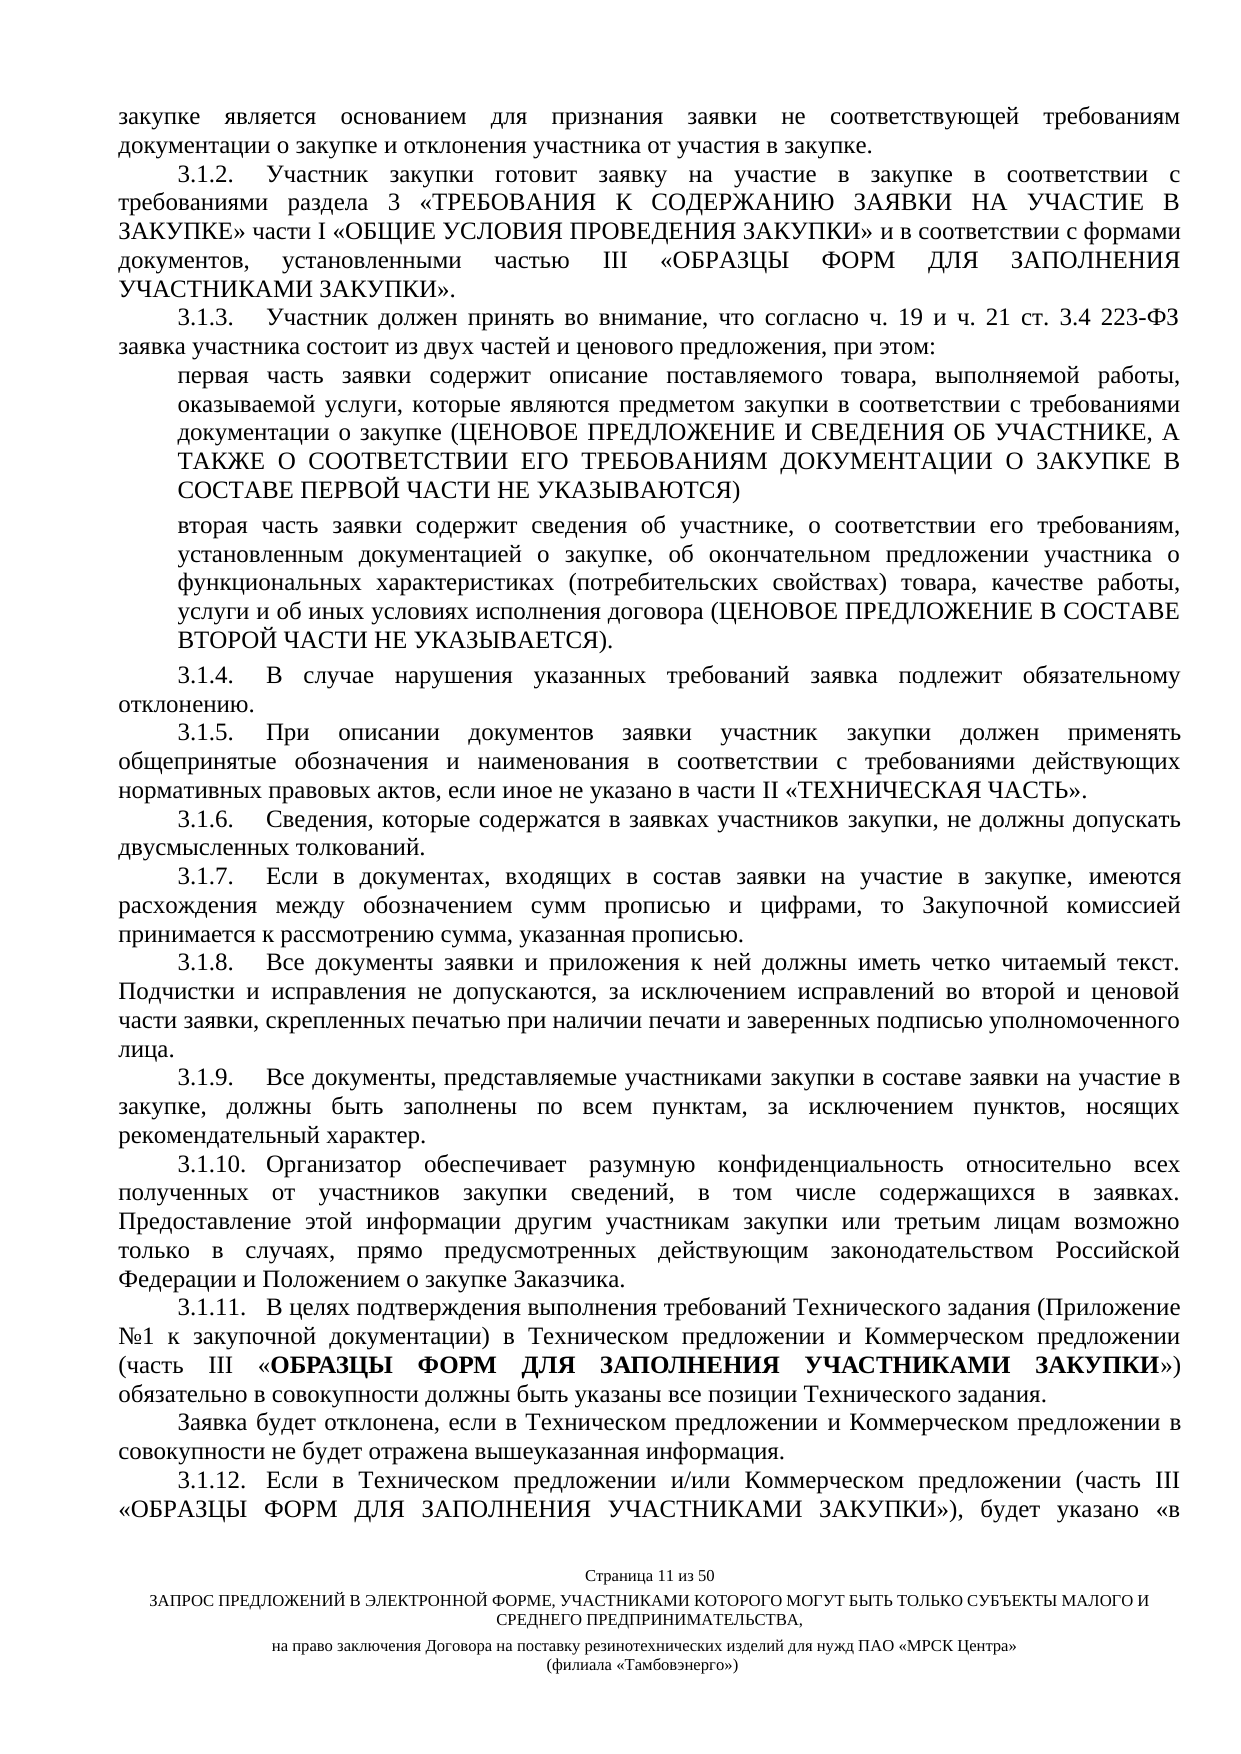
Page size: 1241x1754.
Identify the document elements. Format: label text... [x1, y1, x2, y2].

subtitle Заявка будет отклонена, если в Техническом предложении и Коммерческом предложении в совокупности не будет отражена вышеуказанная информация. [118, 1407, 1181, 1465]
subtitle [118, 101, 1181, 159]
subtitle В целях подтверждения выполнения требований Технического задания (Приложение №1 к закупочной документации) в Техническом предложении и Коммерческом предложении (часть III «ОБРАЗЦЫ ФОРМ ДЛЯ ЗАПОЛНЕНИЯ УЧАСТНИКАМИ ЗАКУПКИ») обязательно в совокупности должны быть указаны все позиции Технического задания. [118, 1292, 1181, 1407]
text вторая часть заявки содержит сведения об участнике, о соответствии его требованиям, установленным документацией о закупке, об окончательном предложении участника о функциональных характеристиках (потребительских свойствах) товара, качестве работы, услуги и об иных условиях исполнения договора (ЦЕНОВОЕ ПРЕДЛОЖЕНИЕ В СОСТАВЕ ВТОРОЙ ЧАСТИ НЕ УКАЗЫВАЕТСЯ). [177, 510, 1181, 654]
text первая часть заявки содержит описание поставляемого товара, выполняемой работы, оказываемой услуги, которые являются предметом закупки в соответствии с требованиями документации о закупке (ЦЕНОВОЕ ПРЕДЛОЖЕНИЕ И СВЕДЕНИЯ ОБ УЧАСТНИКЕ, А ТАКЖЕ О СООТВЕТСТВИИ ЕГО ТРЕБОВАНИЯМ ДОКУМЕНТАЦИИ О ЗАКУПКЕ В СОСТАВЕ ПЕРВОЙ ЧАСТИ НЕ УКАЗЫВАЮТСЯ) [177, 360, 1181, 504]
subtitle В случае нарушения указанных требований заявка подлежит обязательному отклонению. [118, 660, 1181, 717]
subtitle При описании документов заявки участник закупки должен применять общепринятые обозначения и наименования в соответствии с требованиями действующих нормативных правовых актов, если иное не указано в части II «ТЕХНИЧЕСКАЯ ЧАСТЬ». [118, 717, 1181, 804]
subtitle Все документы, представляемые участниками закупки в составе заявки на участие в закупке, должны быть заполнены по всем пунктам, за исключением пунктов, носящих рекомендательный характер. [118, 1062, 1181, 1149]
subtitle Сведения, которые содержатся в заявках участников закупки, не должны допускать двусмысленных толкований. [118, 804, 1181, 861]
subtitle Участник закупки готовит заявку на участие в закупке в соответствии с требованиями раздела 3 «ТРЕБОВАНИЯ К СОДЕРЖАНИЮ ЗАЯВКИ НА УЧАСТИЕ В ЗАКУПКЕ» части I «ОБЩИЕ УСЛОВИЯ ПРОВЕДЕНИЯ ЗАКУПКИ» и в соответствии с формами документов, установленными частью III «ОБРАЗЦЫ ФОРМ ДЛЯ ЗАПОЛНЕНИЯ УЧАСТНИКАМИ ЗАКУПКИ». [118, 159, 1181, 302]
subtitle Все документы заявки и приложения к ней должны иметь четко читаемый текст. Подчистки и исправления не допускаются, за исключением исправлений во второй и ценовой части заявки, скрепленных печатью при наличии печати и заверенных подписью уполномоченного лица. [118, 947, 1181, 1062]
subtitle Участник должен принять во внимание, что согласно ч. 19 и ч. 21 ст. 3.4 223-ФЗ заявка участника состоит из двух частей и ценового предложения, при этом: [118, 302, 1181, 360]
subtitle Если в документах, входящих в состав заявки на участие в закупке, имеются расхождения между обозначением сумм прописью и цифрами, то Закупочной комиссией принимается к рассмотрению сумма, указанная прописью. [118, 861, 1181, 947]
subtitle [118, 1465, 1181, 1522]
subtitle Организатор обеспечивает разумную конфиденциальность относительно всех полученных от участников закупки сведений, в том числе содержащихся в заявках. Предоставление этой информации другим участникам закупки или третьим лицам возможно только в случаях, прямо предусмотренных действующим законодательством Российской Федерации и Положением о закупке Заказчика. [118, 1149, 1181, 1292]
